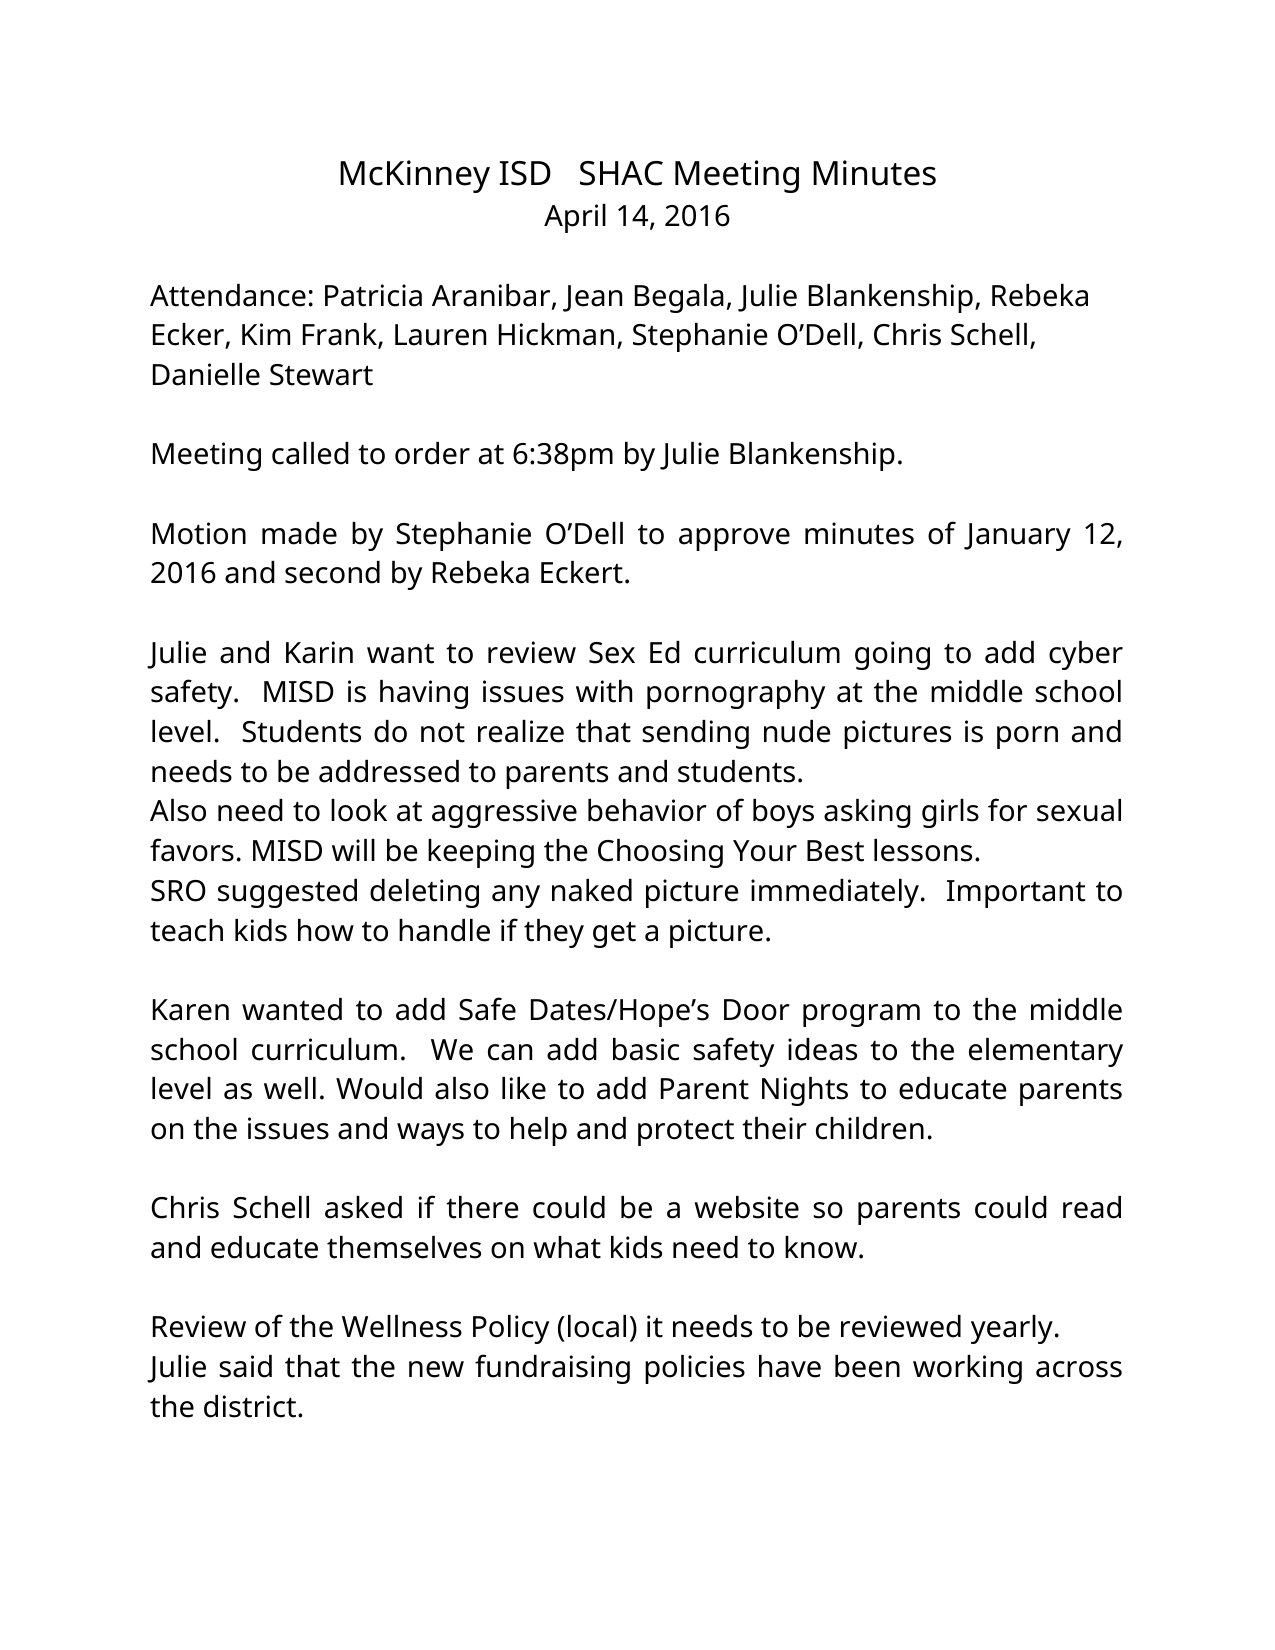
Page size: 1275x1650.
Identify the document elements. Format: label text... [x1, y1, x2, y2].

text Chris Schell asked if there could be a website so parents could read and educate themselves on what kids need to know. [150, 1188, 1125, 1267]
text SRO suggested deleting any naked picture immediately. Important to teach kids how to handle if they get a picture. [150, 870, 1125, 949]
text Karen wanted to add Safe Dates/Hope’s Door program to the middle school curriculum. We can add basic safety ideas to the elementary level as well. Would also like to add Parent Nights to educate parents on the issues and ways to help and protect their children. [150, 989, 1125, 1148]
text Attendance: Patricia Aranibar, Jean Begala, Julie Blankenship, Rebeka Ecker, Kim Frank, Lauren Hickman, Stephanie O’Dell, Chris Schell, Danielle Stewart [150, 275, 1125, 394]
text Julie and Karin want to review Sex Ed curriculum going to add cyber safety. MISD is having issues with pornography at the middle school level. Students do not realize that sending nude pictures is porn and needs to be addressed to parents and students. [150, 632, 1125, 791]
text Also need to look at aggressive behavior of boys asking girls for sexual favors. MISD will be keeping the Choosing Your Best lessons. [150, 791, 1125, 870]
text Meeting called to order at 6:38pm by Julie Blankenship. [150, 433, 1125, 473]
text April 14, 2016 [150, 195, 1125, 235]
text McKinney ISD SHAC Meeting Minutes [150, 150, 1125, 195]
text Motion made by Stephanie O’Dell to approve minutes of January 12, 2016 and second by Rebeka Eckert. [150, 513, 1125, 592]
text Review of the Wellness Policy (local) it needs to be reviewed yearly. [150, 1307, 1125, 1346]
text Julie said that the new fundraising policies have been working across the district. [150, 1346, 1125, 1426]
